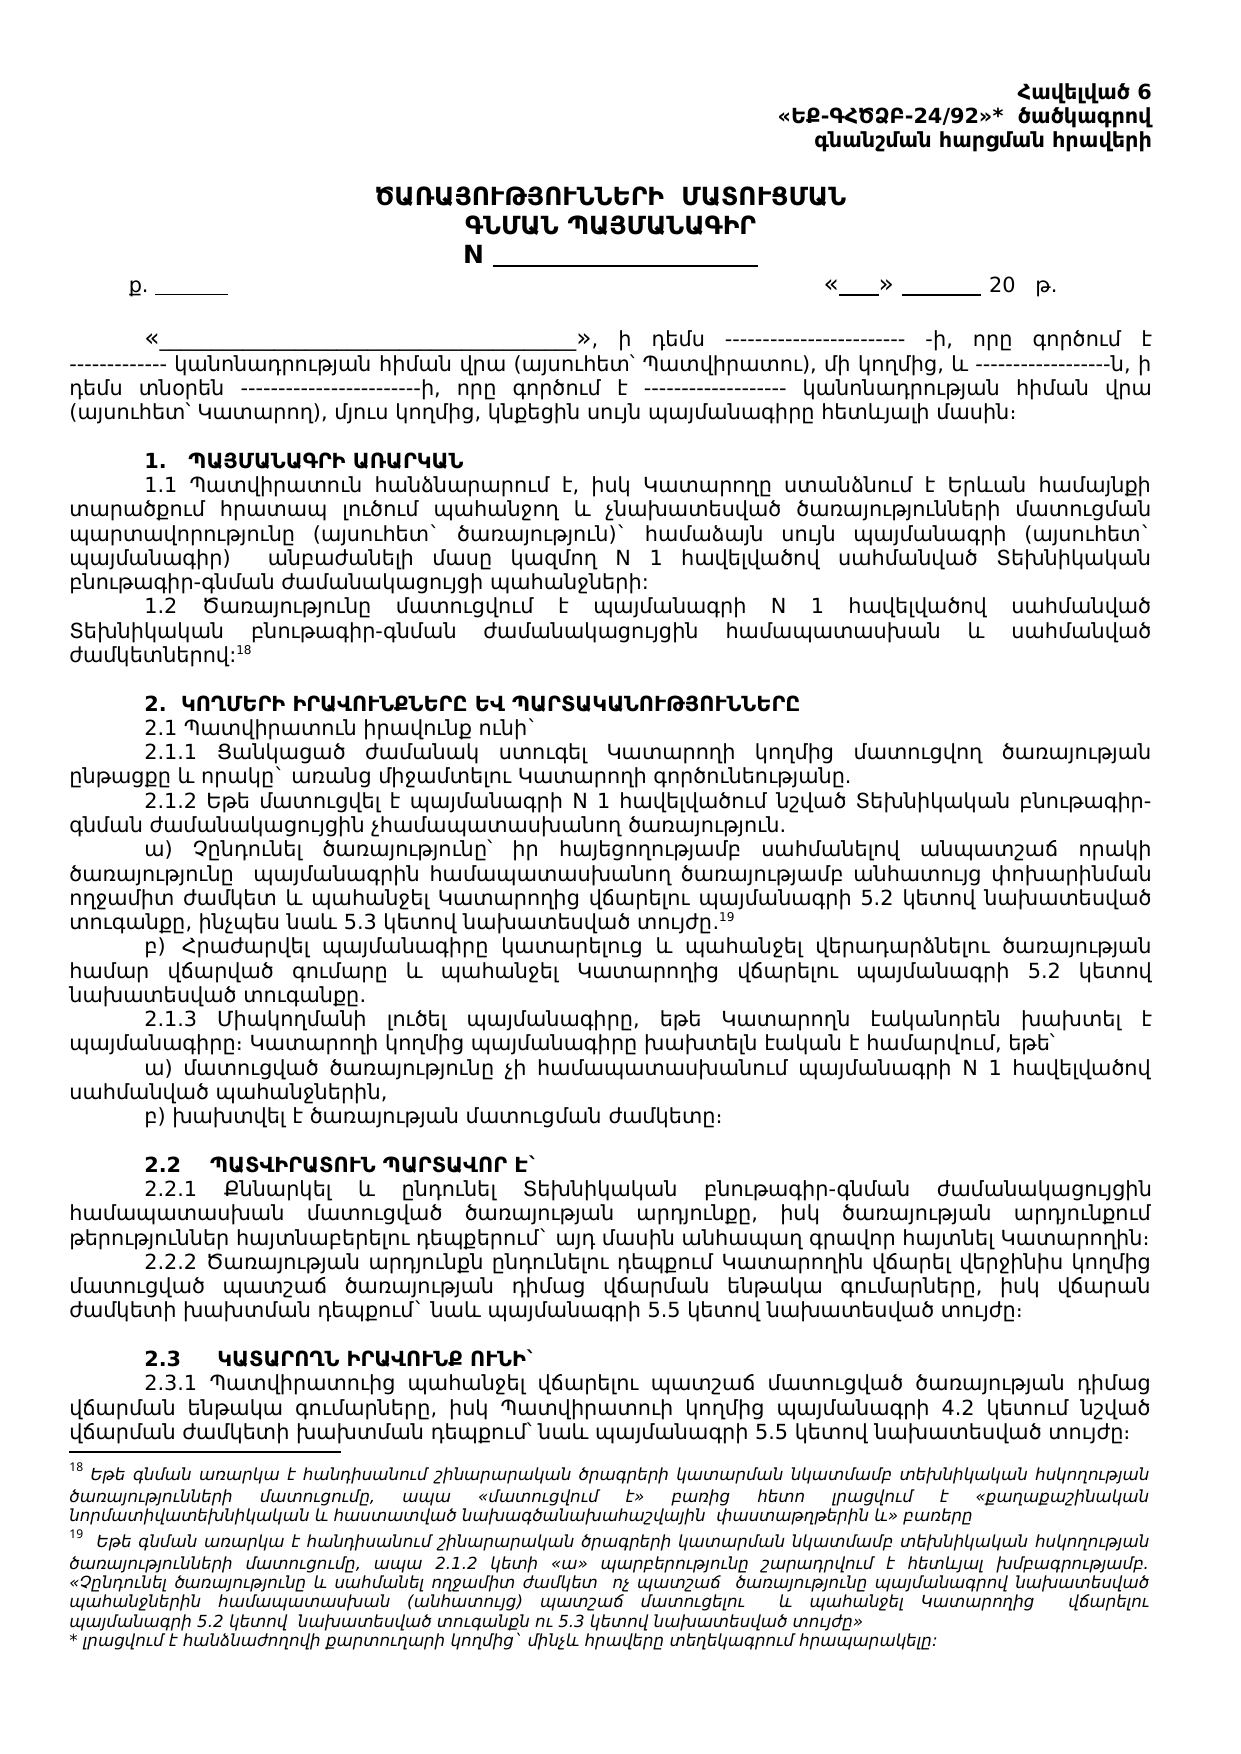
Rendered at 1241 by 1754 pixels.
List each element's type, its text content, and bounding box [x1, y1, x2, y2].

text 2.2 ՊԱՏՎԻՐԱՏՈՒՆ ՊԱՐՏԱՎՈՐ Է` [69, 1153, 1152, 1177]
text 2.3 ԿԱՏԱՐՈՂՆ ԻՐԱՎՈՒՆՔ ՈՒՆԻ` [69, 1347, 1152, 1371]
text ա) Չընդունել ծառայությունը՝ իր հայեցողությամբ սահմանելով անպատշաճ որակի ծառայությունը պայմանագրին համապատասխանող ծառայությամբ անհատույց փոխարինման ողջամիտ ժամկետ և պահանջել Կատարողից վճարելու պայմանագրի 5.2 կետով նախատեսված տուգանքը, ինչպես նաև 5.3 կետով նախատեսված տույժը. [69, 837, 1152, 934]
text 2.3.1 Պատվիրատուից պահանջել վճարելու պատշաճ մատուցված ծառայության դիմաց վճարման ենթակա գումարները, իսկ Պատվիրատուի կողմից պայմանագրի 4.2 կետում նշված վճարման ժամկետի խախտման դեպքում՝ նաև պայմանագրի 5.5 կետով նախատեսված տույժը։ [69, 1371, 1152, 1444]
text N [54, 240, 1152, 269]
text 1.2 Ծառայությունը մատուցվում է պայմանագրի N 1 հավելվածով սահմանված Տեխնիկական բնութագիր-գնման ժամանակացույցին համապատասխան և սահմանված ժամկետներով: [69, 594, 1152, 667]
text 2.2.2 Ծառայության արդյունքն ընդունելու դեպքում Կատարողին վճարել վերջինիս կողմից մատուցված պատշաճ ծառայության դիմաց վճարման ենթակա գումարները, իսկ վճարան ժամկետի խախտման դեպքում` նաև պայմանագրի 5.5 կետով նախատեսված տույժը։ [69, 1250, 1152, 1323]
text գնանշման հարցման հրավերի [69, 128, 1152, 153]
text ա) մատուցված ծառայությունը չի համապատասխանում պայմանագրի N 1 հավելվածով սահմանված պահանջներին, [69, 1056, 1152, 1104]
text ԳՆՄԱՆ ՊԱՅՄԱՆԱԳԻՐ [54, 211, 1152, 240]
text ք. « » 20 թ. [69, 269, 1152, 298]
text 2.2.1 Քննարկել և ընդունել Տեխնիկական բնութագիր-գնման ժամանակացույցին համապատասխան մատուցված ծառայության արդյունքը, իսկ ծառայության արդյունքում թերություններ հայտնաբերելու դեպքերում` այդ մասին անհապաղ գրավոր հայտնել Կատարողին։ [69, 1177, 1152, 1250]
text բ) Հրաժարվել պայմանագիրը կատարելուց և պահանջել վերադարձնելու ծառայության համար վճարված գումարը և պահանջել Կատարողից վճարելու պայմանագրի 5.2 կետով նախատեսված տուգանքը. [69, 934, 1152, 1007]
text 2.1.1 Ցանկացած ժամանակ ստուգել Կատարողի կողմից մատուցվող ծառայության ընթացքը և որակը` առանց միջամտելու Կատարողի գործունեությանը. [69, 740, 1152, 789]
text Հավելված 6 [69, 80, 1152, 104]
text բ) խախտվել է ծառայության մատուցման ժամկետը։ [69, 1104, 1152, 1128]
text 1. ՊԱՅՄԱՆԱԳՐԻ ԱՌԱՐԿԱՆ [69, 449, 1152, 473]
text «ԵՔ-ԳՀԾՁԲ-24/92»* ծածկագրով [69, 104, 1152, 128]
text ԾԱՌԱՅՈՒԹՅՈՒՆՆԵՐԻ ՄԱՏՈՒՑՄԱՆ [54, 182, 1152, 211]
text «________________________________________», ի դեմս ------------------------ -ի, որը գործում է ------------- կանոնադրության հիման վրա (այսուհետ՝ Պատվիրատու), մի կողմից, և ------------------ն, ի դեմս տնօրեն ------------------------ի, որը գործում է ------------------- կանոնադրության հիման վրա (այսուհետ՝ Կատարող), մյուս կողմից, կնքեցին սույն պայմանագիրը հետևյալի մասին։ [69, 323, 1152, 425]
text 1.1 Պատվիրատուն հանձնարարում է, իսկ Կատարողը ստանձնում է Երևան համայնքի տարածքում հրատապ լուծում պահանջող և չնախատեսված ծառայությունների մատուցման պարտավորությունը (այսուհետ` ծառայություն)` համաձայն սույն պայմանագրի (այսուհետ` պայմանագիր) անբաժանելի մասը կազմող N 1 հավելվածով սահմանված Տեխնիկական բնութագիր-գնման ժամանակացույցի պահանջների: [69, 473, 1152, 594]
text 2.1.3 Միակողմանի լուծել պայմանագիրը, եթե Կատարողն էականորեն խախտել է պայմանագիրը։ Կատարողի կողմից պայմանագիրը խախտելն էական է համարվում, եթե՝ [69, 1007, 1152, 1056]
text 2.1.2 Եթե մատուցվել է պայմանագրի N 1 հավելվածում նշված Տեխնիկական բնութագիր-գնման ժամանակացույցին չհամապատասխանող ծառայություն. [69, 789, 1152, 837]
text 2.1 Պատվիրատուն իրավունք ունի` [69, 716, 1152, 740]
text 2. ԿՈՂՄԵՐԻ ԻՐԱՎՈՒՆՔՆԵՐԸ ԵՎ ՊԱՐՏԱԿԱՆՈՒԹՅՈՒՆՆԵՐԸ [69, 692, 1152, 716]
